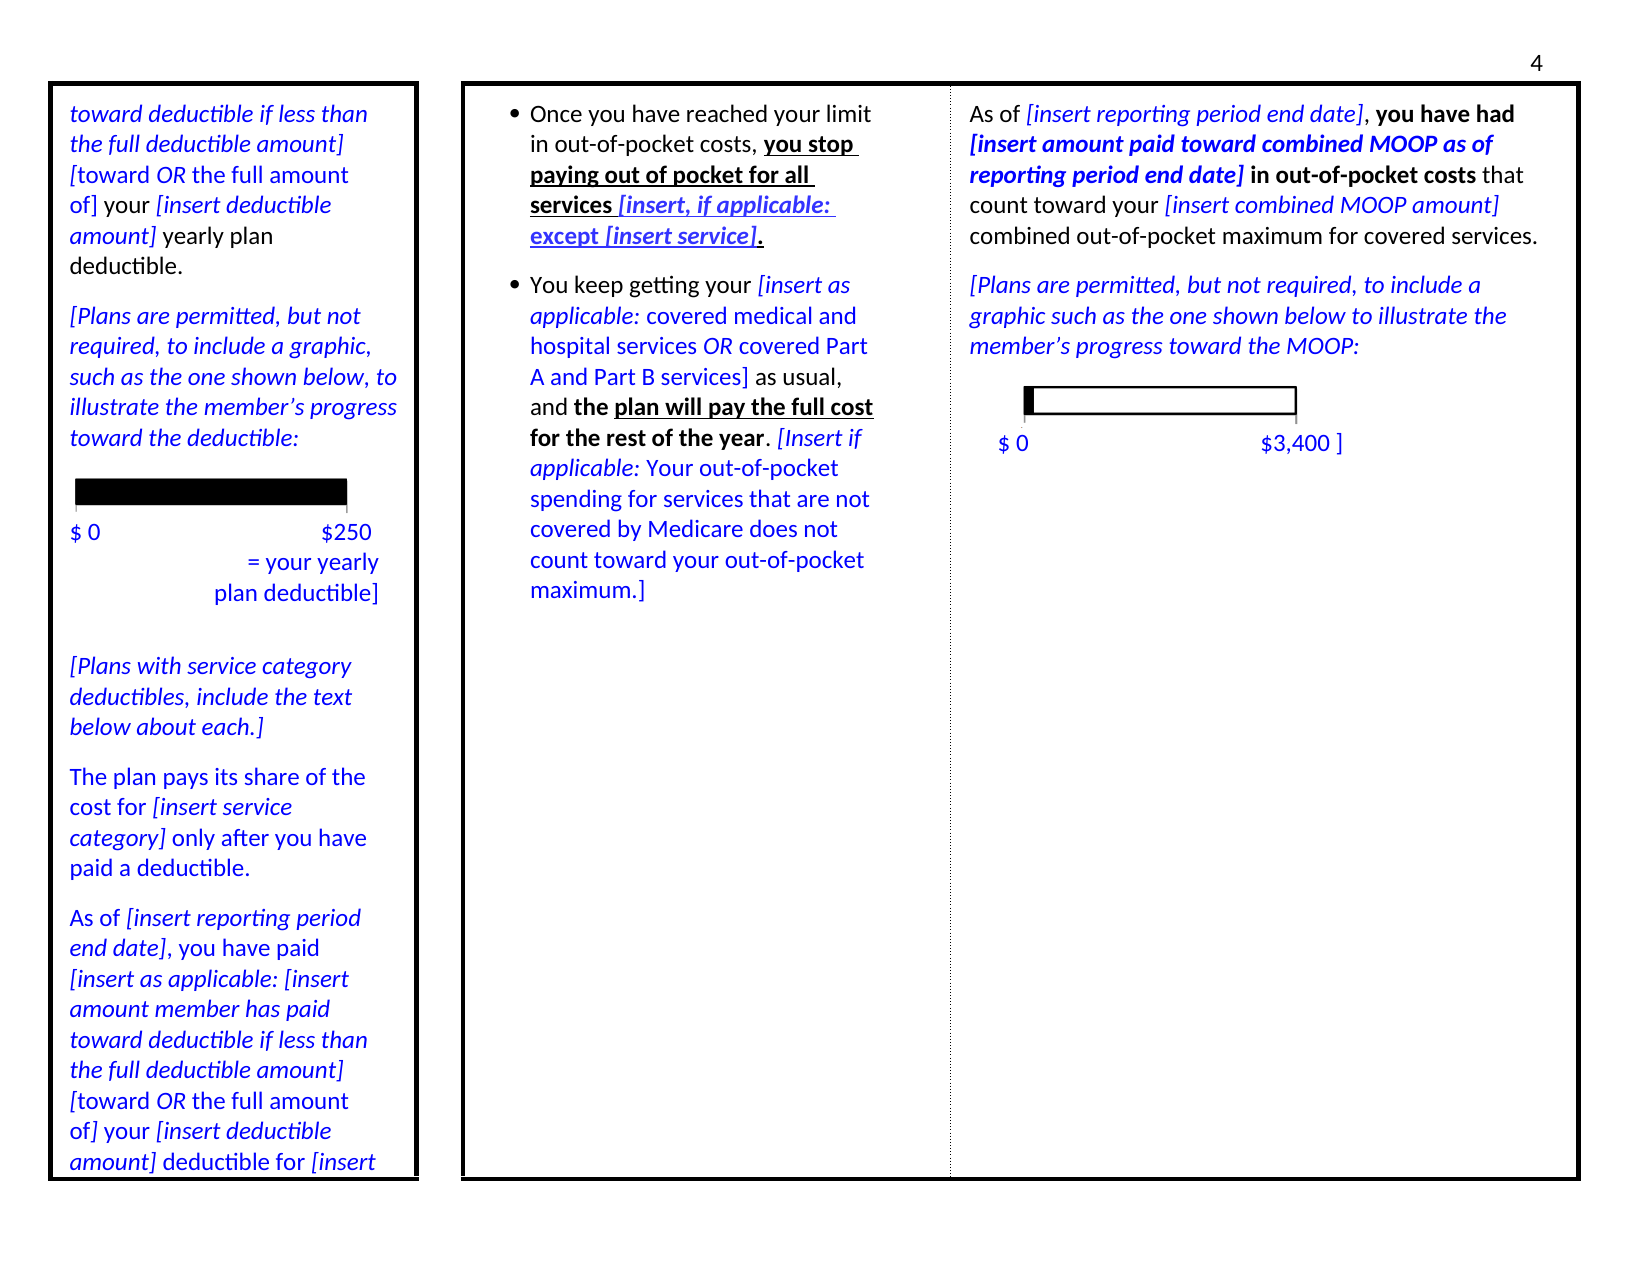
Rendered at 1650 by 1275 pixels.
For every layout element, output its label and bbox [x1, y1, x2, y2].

picture [69, 471, 354, 516]
table_cell [465, 86, 951, 1176]
table_cell [951, 86, 1576, 1176]
picture [1016, 379, 1301, 428]
